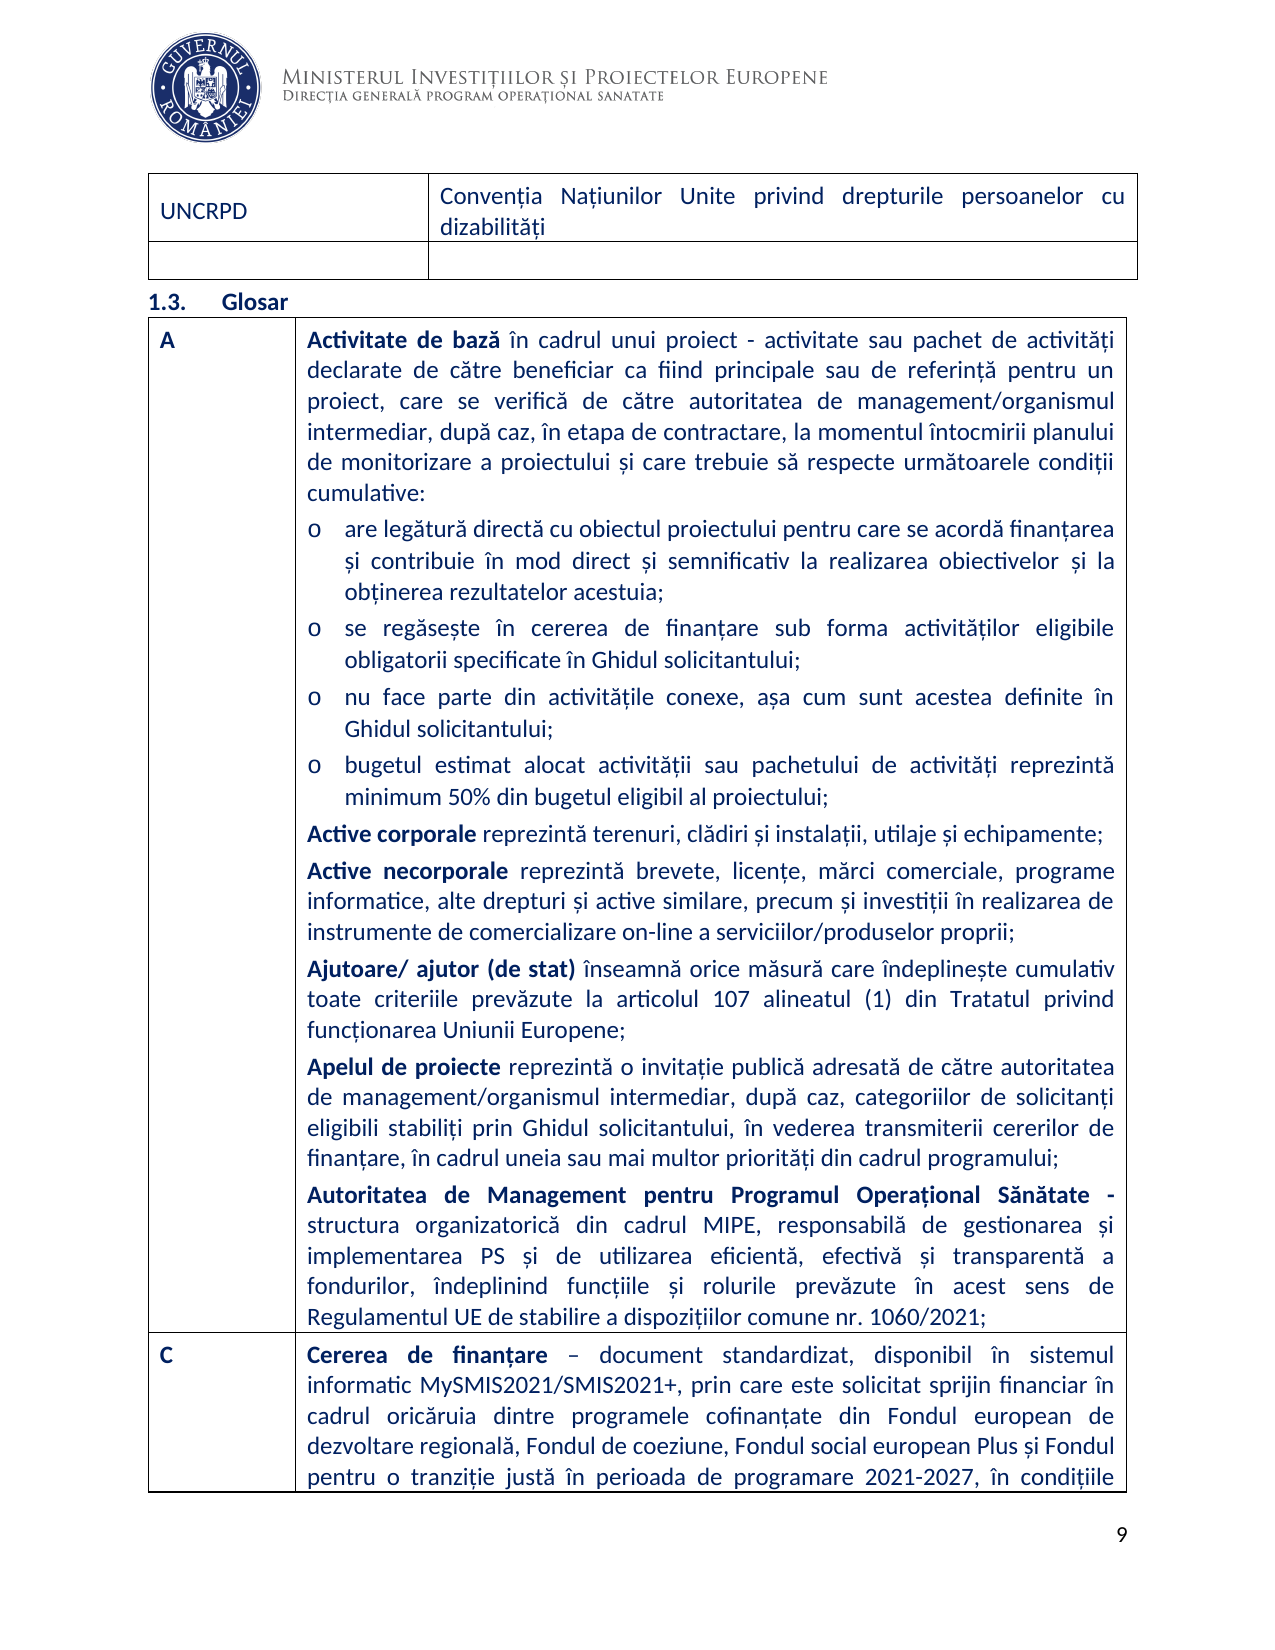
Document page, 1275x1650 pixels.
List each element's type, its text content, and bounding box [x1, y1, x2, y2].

table_cell [429, 242, 1137, 279]
table_cell Convenția Națiunilor Unite privind drepturile persoanelor cu dizabilități [429, 174, 1137, 241]
table_header Activitate de bază în cadrul unui proiect - activitate sau pachet de activități declarate de către beneficiar ca fiind principale sau de referință pentru un proiect, care se verifică de către autoritatea de management/organismul intermediar, după caz, în etapa de contractare, la momentul întocmirii planului de monitorizare a proiectului și care trebuie să respecte următoarele condiții cumulative: are legătură directă cu obiectul proiectului pentru care se acordă finanțarea și contribuie în mod direct și semnificativ la realizarea obiectivelor şi la obținerea rezultatelor acestuia; se regăsește în cererea de finanțare sub forma activităților eligibile obligatorii specificate în Ghidul solicitantului; nu face parte din activitățile conexe, așa cum sunt acestea definite în Ghidul solicitantului; bugetul estimat alocat activității sau pachetului de activități reprezintă minimum 50% din bugetul eligibil al proiectului; Active corporale reprezintă terenuri, clădiri și instalații, utilaje și echipamente; Active necorporale reprezintă brevete, licențe, mărci comerciale, programe informatice, alte drepturi și active similare, precum și investiții în realizarea de instrumente de comercializare on-line a serviciilor/produselor proprii; Ajutoare/ ajutor (de stat) înseamnă orice măsură care îndeplinește cumulativ toate criteriile prevăzute la articolul 107 alineatul (1) din Tratatul privind funcționarea Uniunii Europene; Apelul de proiecte reprezintă o invitație publică adresată de către autoritatea de management/organismul intermediar, după caz, categoriilor de solicitanți eligibili stabiliți prin Ghidul solicitantului, în vederea transmiterii cererilor de finanțare, în cadrul uneia sau mai multor priorități din cadrul programului; Autoritatea de Management pentru Programul Operațional Sănătate - structura organizatorică din cadrul MIPE, responsabilă de gestionarea și implementarea PS și de utilizarea eficientă, efectivă și transparentă a fondurilor, îndeplinind funcțiile și rolurile prevăzute în acest sens de Regulamentul UE de stabilire a dispozițiilor comune nr. 1060/2021; [296, 318, 1126, 1332]
picture [147, 29, 852, 145]
list Glosar [148, 286, 1127, 317]
table_header A [149, 318, 295, 1332]
table_cell C [149, 1333, 295, 1491]
table_cell [149, 242, 428, 279]
table_cell UNCRPD [149, 174, 428, 241]
